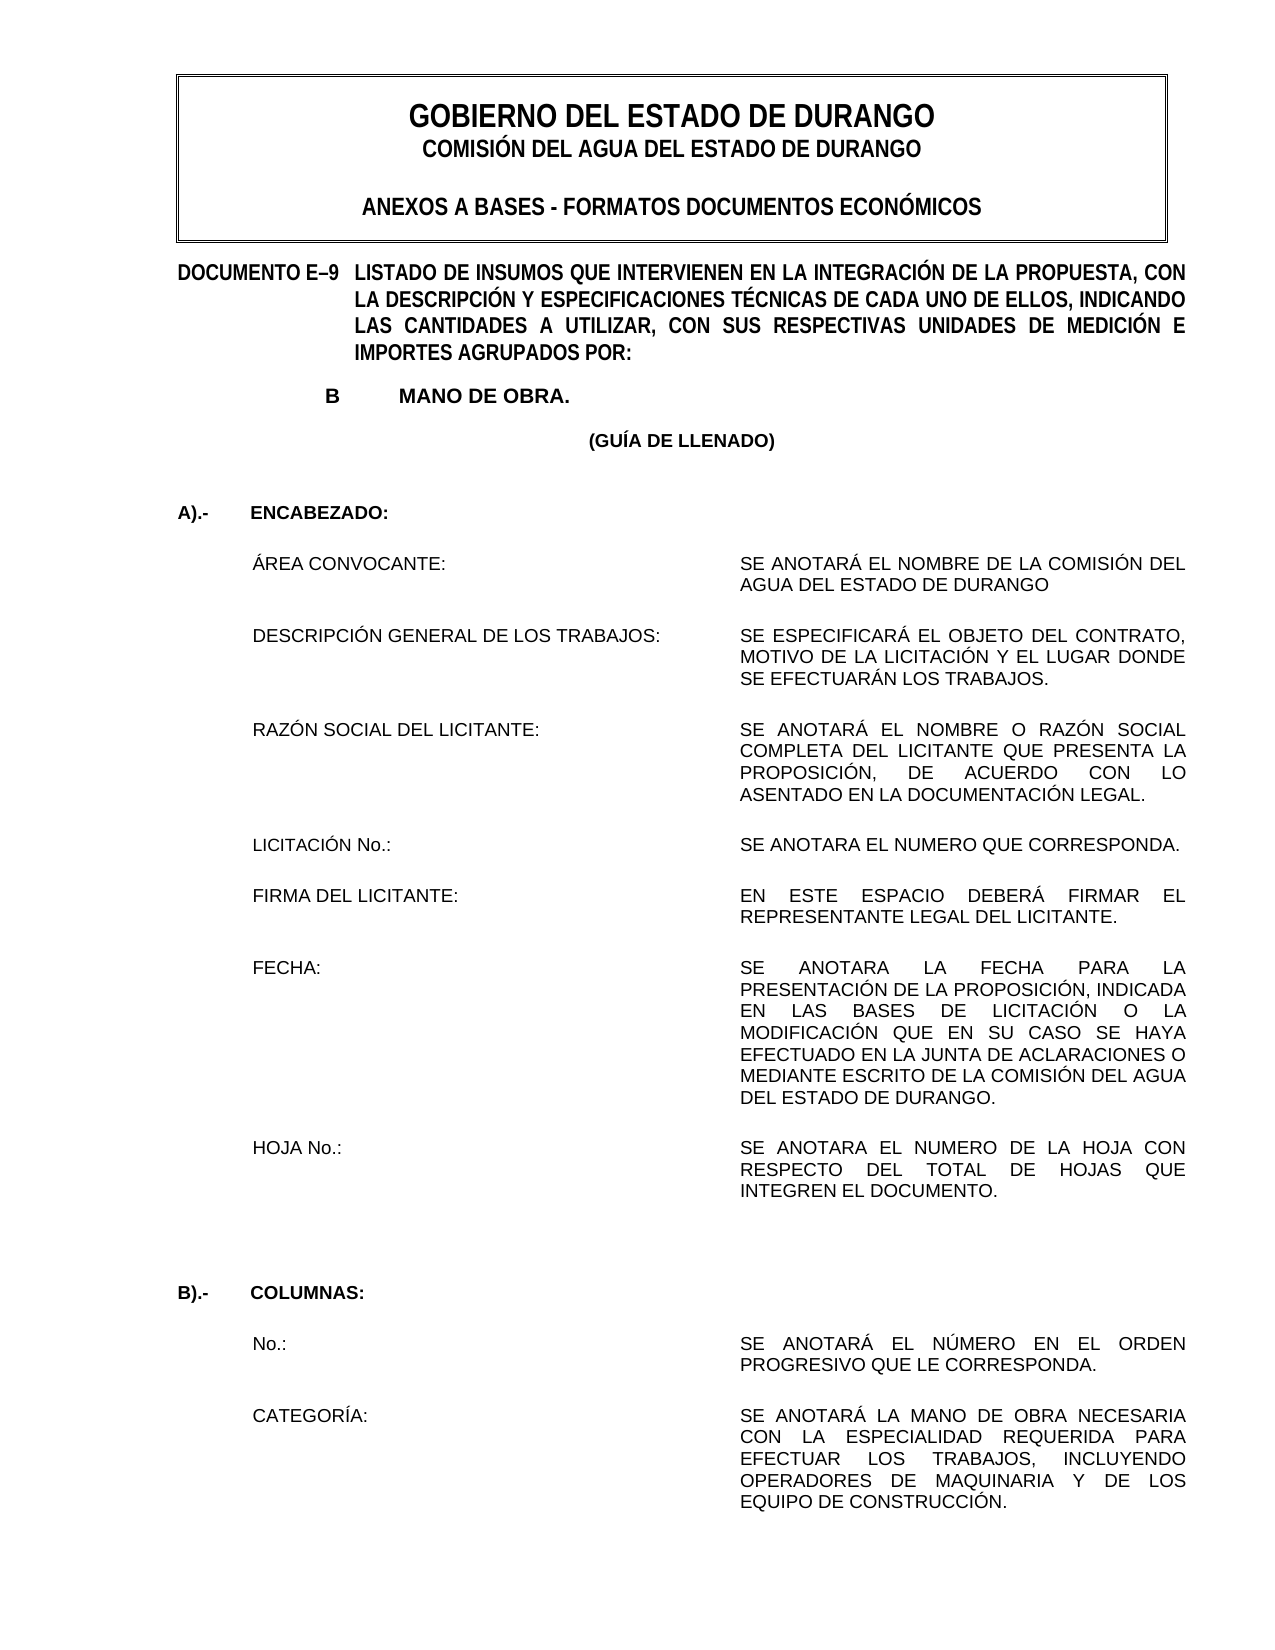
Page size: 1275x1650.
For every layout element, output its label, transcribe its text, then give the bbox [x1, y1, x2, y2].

text FECHA: SE ANOTARA LA FECHA PARA LA PRESENTACIÓN DE LA PROPOSICIÓN, INDICADA EN LAS BASES DE LICITACIÓN O LA MODIFICACIÓN QUE EN SU CASO SE HAYA EFECTUADO EN LA JUNTA DE ACLARACIONES O MEDIANTE ESCRITO DE LA COMISIÓN DEL AGUA DEL ESTADO DE DURANGO. [252, 957, 1186, 1108]
text ÁREA CONVOCANTE: SE ANOTARÁ EL NOMBRE DE LA COMISIÓN DEL AGUA DEL ESTADO DE DURANGO [252, 552, 1186, 596]
text FIRMA DEL LICITANTE: EN ESTE ESPACIO DEBERÁ FIRMAR EL REPRESENTANTE LEGAL DEL LICITANTE. [252, 885, 1186, 928]
text RAZÓN SOCIAL DEL LICITANTE: SE ANOTARÁ EL NOMBRE O RAZÓN SOCIAL COMPLETA DEL LICITANTE QUE PRESENTA LA PROPOSICIÓN, DE ACUERDO CON LO ASENTADO EN LA DOCUMENTACIÓN LEGAL. [252, 719, 1186, 805]
text No.: SE ANOTARÁ EL NÚMERO EN EL ORDEN PROGRESIVO QUE LE CORRESPONDA. [252, 1332, 1186, 1376]
text A).- ENCABEZADO: [177, 502, 1181, 523]
text LICITACIÓN No.: SE ANOTARA EL NUMERO QUE CORRESPONDA. [252, 834, 1186, 856]
text DESCRIPCIÓN GENERAL DE LOS TRABAJOS: SE ESPECIFICARÁ EL OBJETO DEL CONTRATO, MOTIVO DE LA LICITACIÓN Y EL LUGAR DONDE SE EFECTUARÁN LOS TRABAJOS. [252, 625, 1186, 689]
text CATEGORÍA: SE ANOTARÁ LA MANO DE OBRA NECESARIA CON LA ESPECIALIDAD REQUERIDA PARA EFECTUAR LOS TRABAJOS, INCLUYENDO OPERADORES DE MAQUINARIA Y DE LOS EQUIPO DE CONSTRUCCIÓN. [252, 1405, 1186, 1513]
text HOJA No.: SE ANOTARA EL NUMERO DE LA HOJA CON RESPECTO DEL TOTAL DE HOJAS QUE INTEGREN EL DOCUMENTO. [252, 1137, 1186, 1202]
text B).- COLUMNAS: [177, 1282, 1186, 1303]
